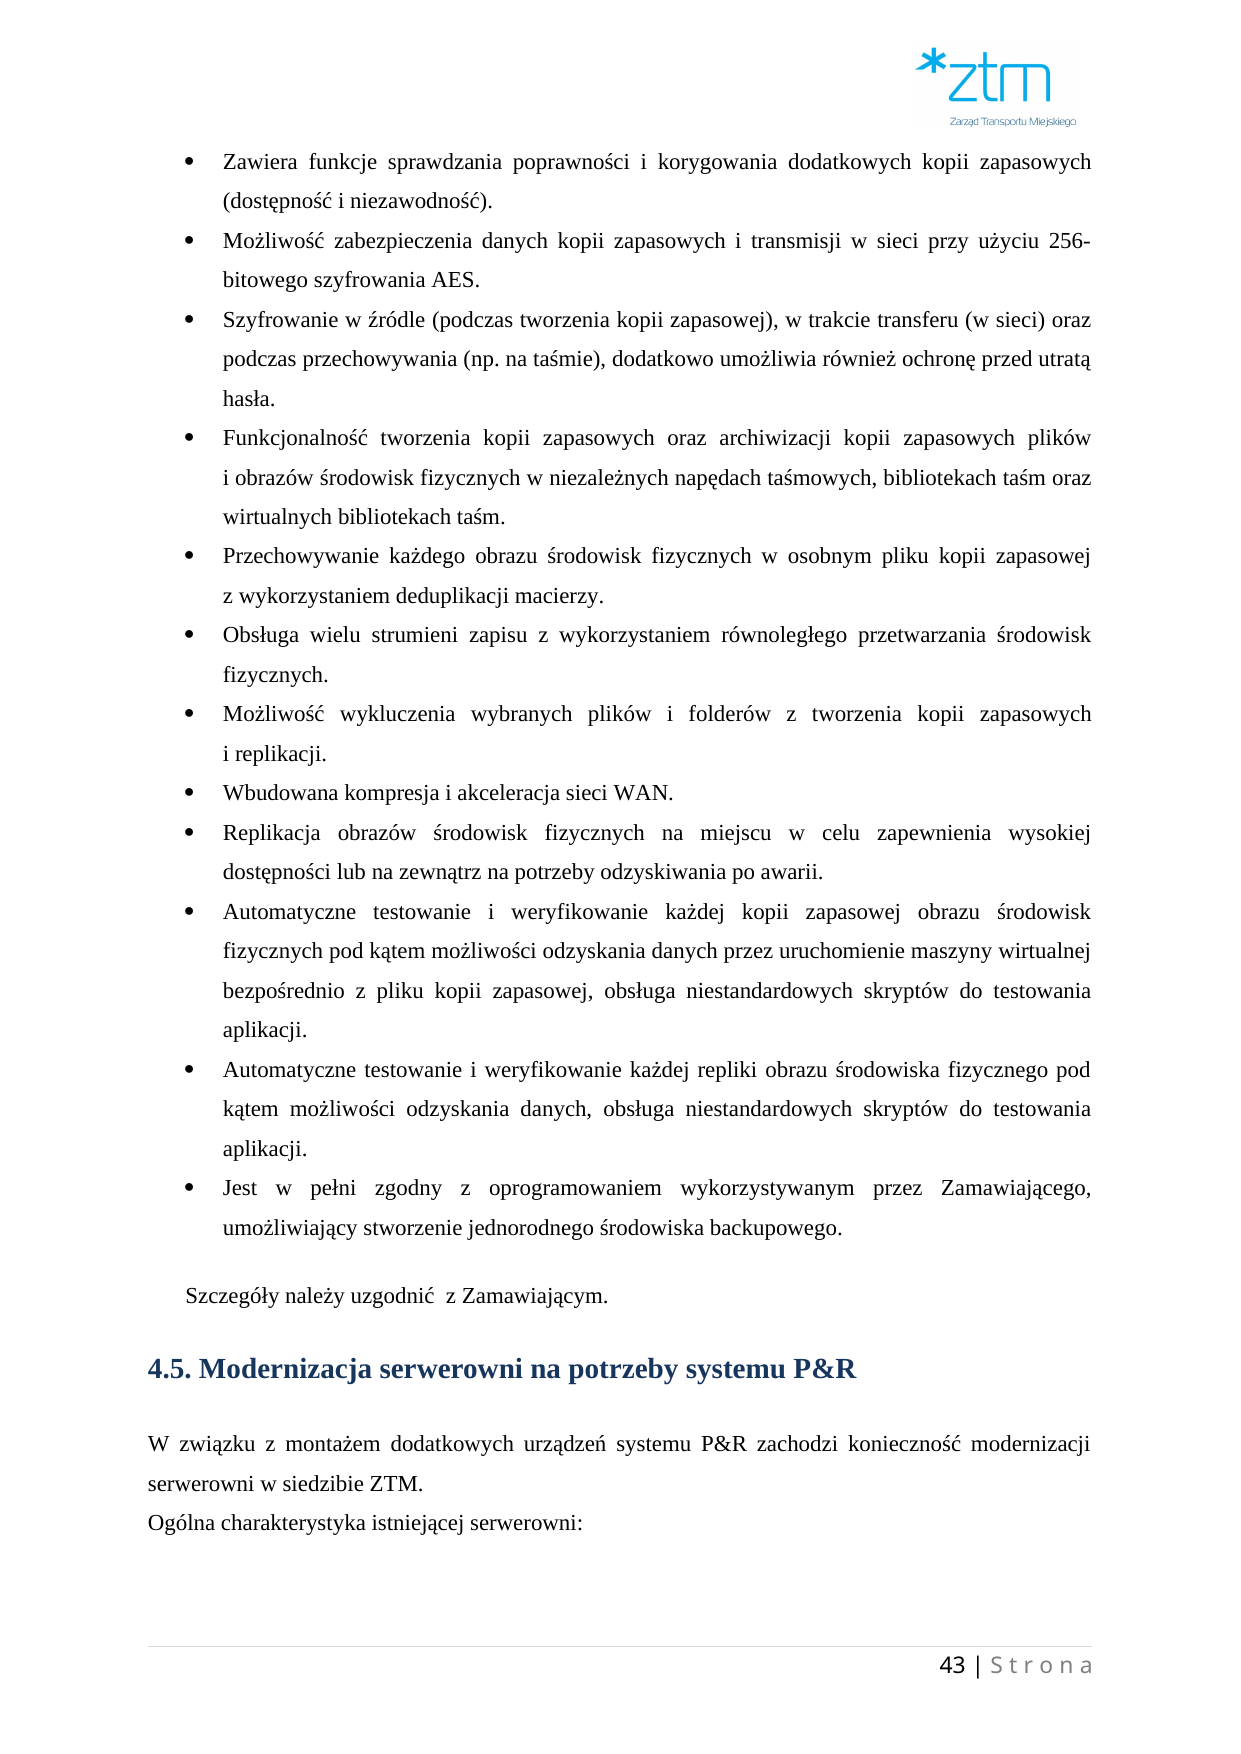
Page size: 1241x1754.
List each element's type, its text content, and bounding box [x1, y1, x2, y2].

text Szczegóły należy uzgodnić z Zamawiającym. [185, 1282, 1092, 1309]
list Szyfrowanie w źródle (podczas tworzenia kopii zapasowej), w trakcie transferu (w sieci) oraz podczas przechowywania (np. na taśmie), dodatkowo umożliwia również ochronę przed utratą hasła. [185, 306, 1092, 411]
list Jest w pełni zgodny z oprogramowaniem wykorzystywanym przez Zamawiającego, umożliwiający stworzenie jednorodnego środowiska backupowego. [185, 1174, 1092, 1240]
subtitle Modernizacja serwerowni na potrzeby systemu P&R [148, 1351, 1092, 1384]
list Możliwość zabezpieczenia danych kopii zapasowych i transmisji w sieci przy użyciu 256-bitowego szyfrowania AES. [185, 227, 1092, 292]
list Automatyczne testowanie i weryfikowanie każdej repliki obrazu środowiska fizycznego pod kątem możliwości odzyskania danych, obsługa niestandardowych skryptów do testowania aplikacji. [185, 1056, 1092, 1161]
list Obsługa wielu strumieni zapisu z wykorzystaniem równoległego przetwarzania środowisk fizycznych. [185, 621, 1092, 687]
text Ogólna charakterystyka istniejącej serwerowni: [148, 1509, 1092, 1536]
list Zawiera funkcje sprawdzania poprawności i korygowania dodatkowych kopii zapasowych (dostępność i niezawodność). [185, 148, 1092, 213]
list Przechowywanie każdego obrazu środowisk fizycznych w osobnym pliku kopii zapasowej z wykorzystaniem deduplikacji macierzy. [185, 542, 1092, 608]
list Replikacja obrazów środowisk fizycznych na miejscu w celu zapewnienia wysokiej dostępności lub na zewnątrz na potrzeby odzyskiwania po awarii. [185, 819, 1092, 885]
list Automatyczne testowanie i weryfikowanie każdej kopii zapasowej obrazu środowisk fizycznych pod kątem możliwości odzyskania danych przez uruchomienie maszyny wirtualnej bezpośrednio z pliku kopii zapasowej, obsługa niestandardowych skryptów do testowania aplikacji. [185, 898, 1092, 1043]
list Funkcjonalność tworzenia kopii zapasowych oraz archiwizacji kopii zapasowych plików i obrazów środowisk fizycznych w niezależnych napędach taśmowych, bibliotekach taśm oraz wirtualnych bibliotekach taśm. [185, 424, 1092, 529]
list Wbudowana kompresja i akceleracja sieci WAN. [185, 779, 1092, 806]
picture [912, 45, 1080, 129]
text W związku z montażem dodatkowych urządzeń systemu P&R zachodzi konieczność modernizacji serwerowni w siedzibie ZTM. [148, 1430, 1092, 1496]
list Możliwość wykluczenia wybranych plików i folderów z tworzenia kopii zapasowych i replikacji. [185, 700, 1092, 766]
